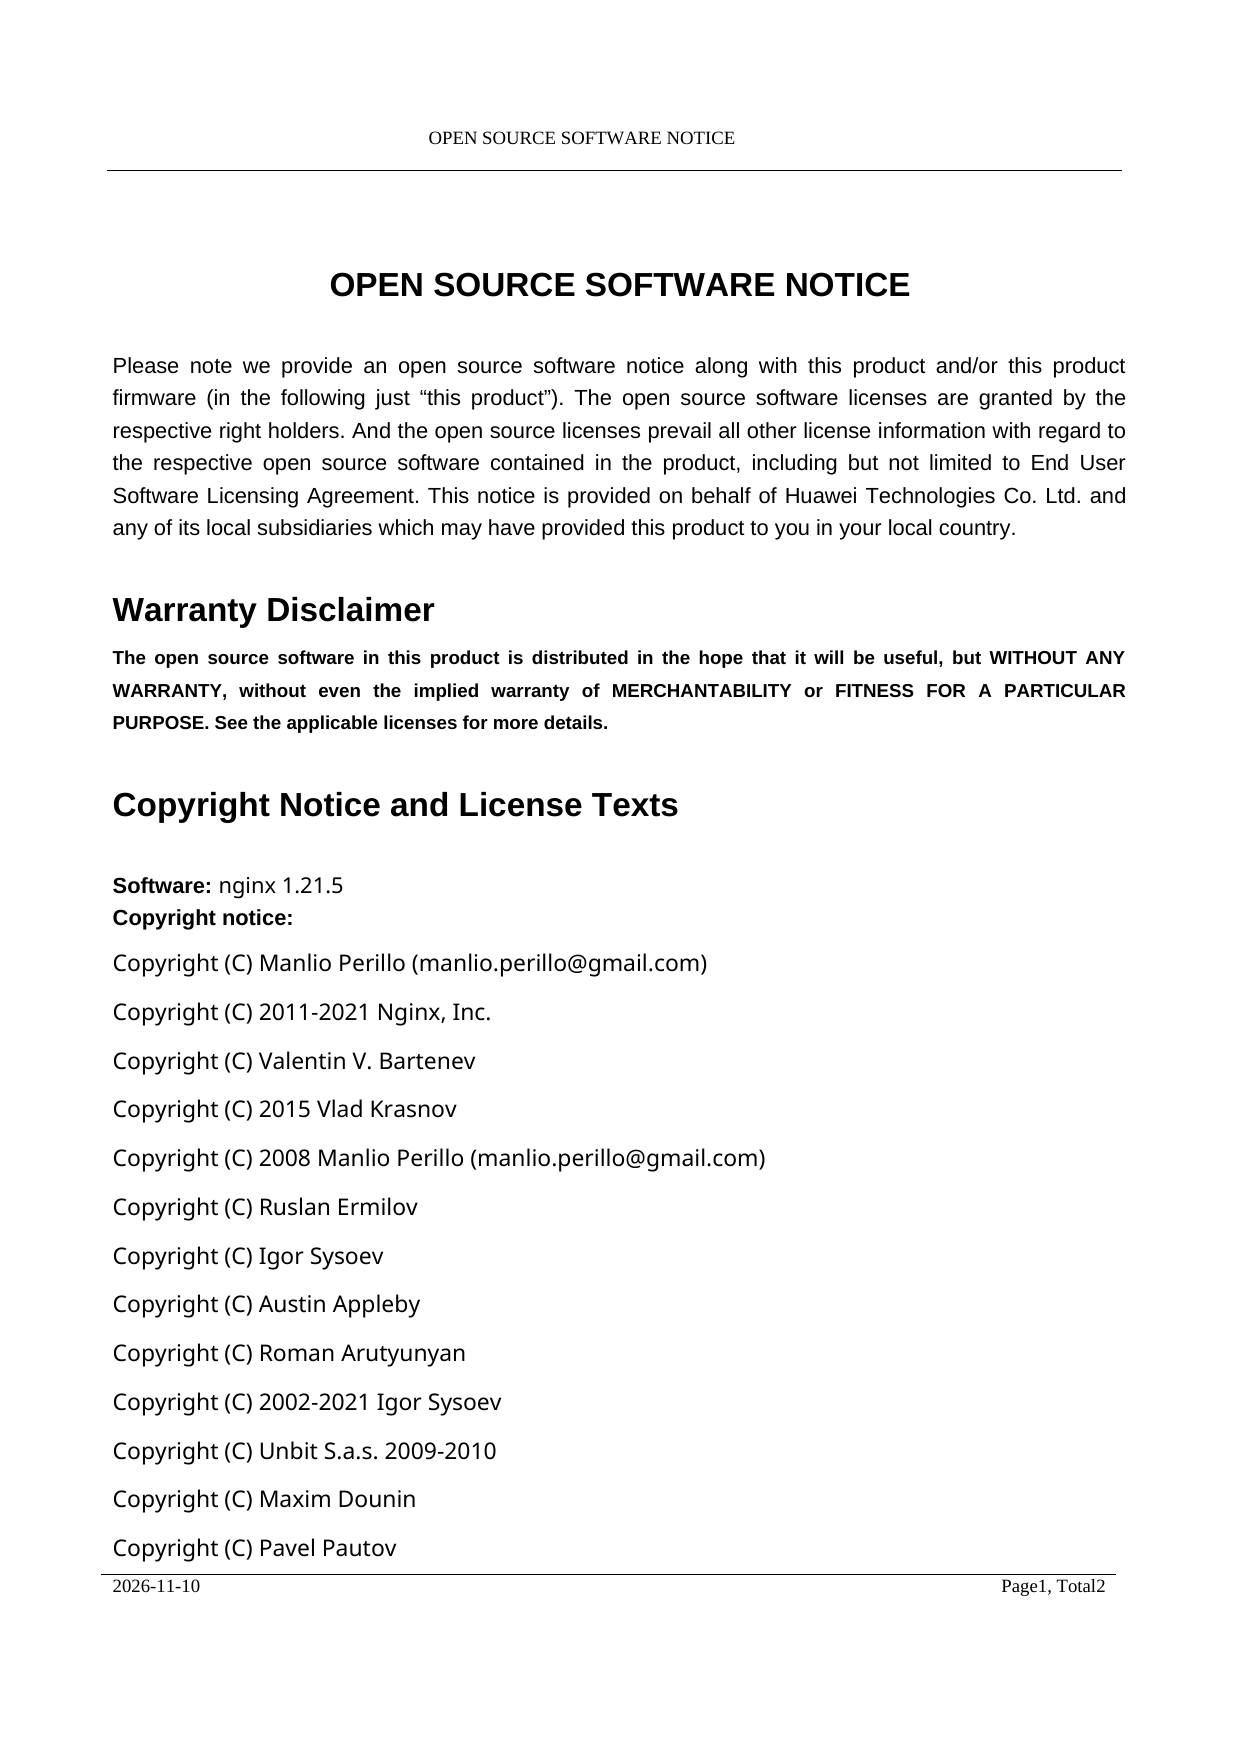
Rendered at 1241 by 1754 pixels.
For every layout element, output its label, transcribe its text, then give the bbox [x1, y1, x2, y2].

text Copyright notice: [112, 901, 1128, 934]
text Warranty Disclaimer [112, 576, 1128, 641]
text Copyright Notice and License Texts [112, 771, 1128, 836]
text The open source software in this product is distributed in the hope that it will be useful, but WITHOUT ANY WARRANTY, without even the implied warranty of MERCHANTABILITY or FITNESS FOR A PARTICULAR PURPOSE. See the applicable licenses for more details. [112, 641, 1128, 739]
text OPEN SOURCE SOFTWARE NOTICE [112, 251, 1128, 316]
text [112, 947, 1128, 1564]
text Please note we provide an open source software notice along with this product and/or this product firmware (in the following just “this product”). The open source software licenses are granted by the respective right holders. And the open source licenses prevail all other license information with regard to the respective open source software contained in the product, including but not limited to End User Software Licensing Agreement. This notice is provided on behalf of Huawei Technologies Co. Ltd. and any of its local subsidiaries which may have provided this product to you in your local country. [112, 349, 1128, 544]
text Software: nginx 1.21.5 [112, 869, 1128, 901]
